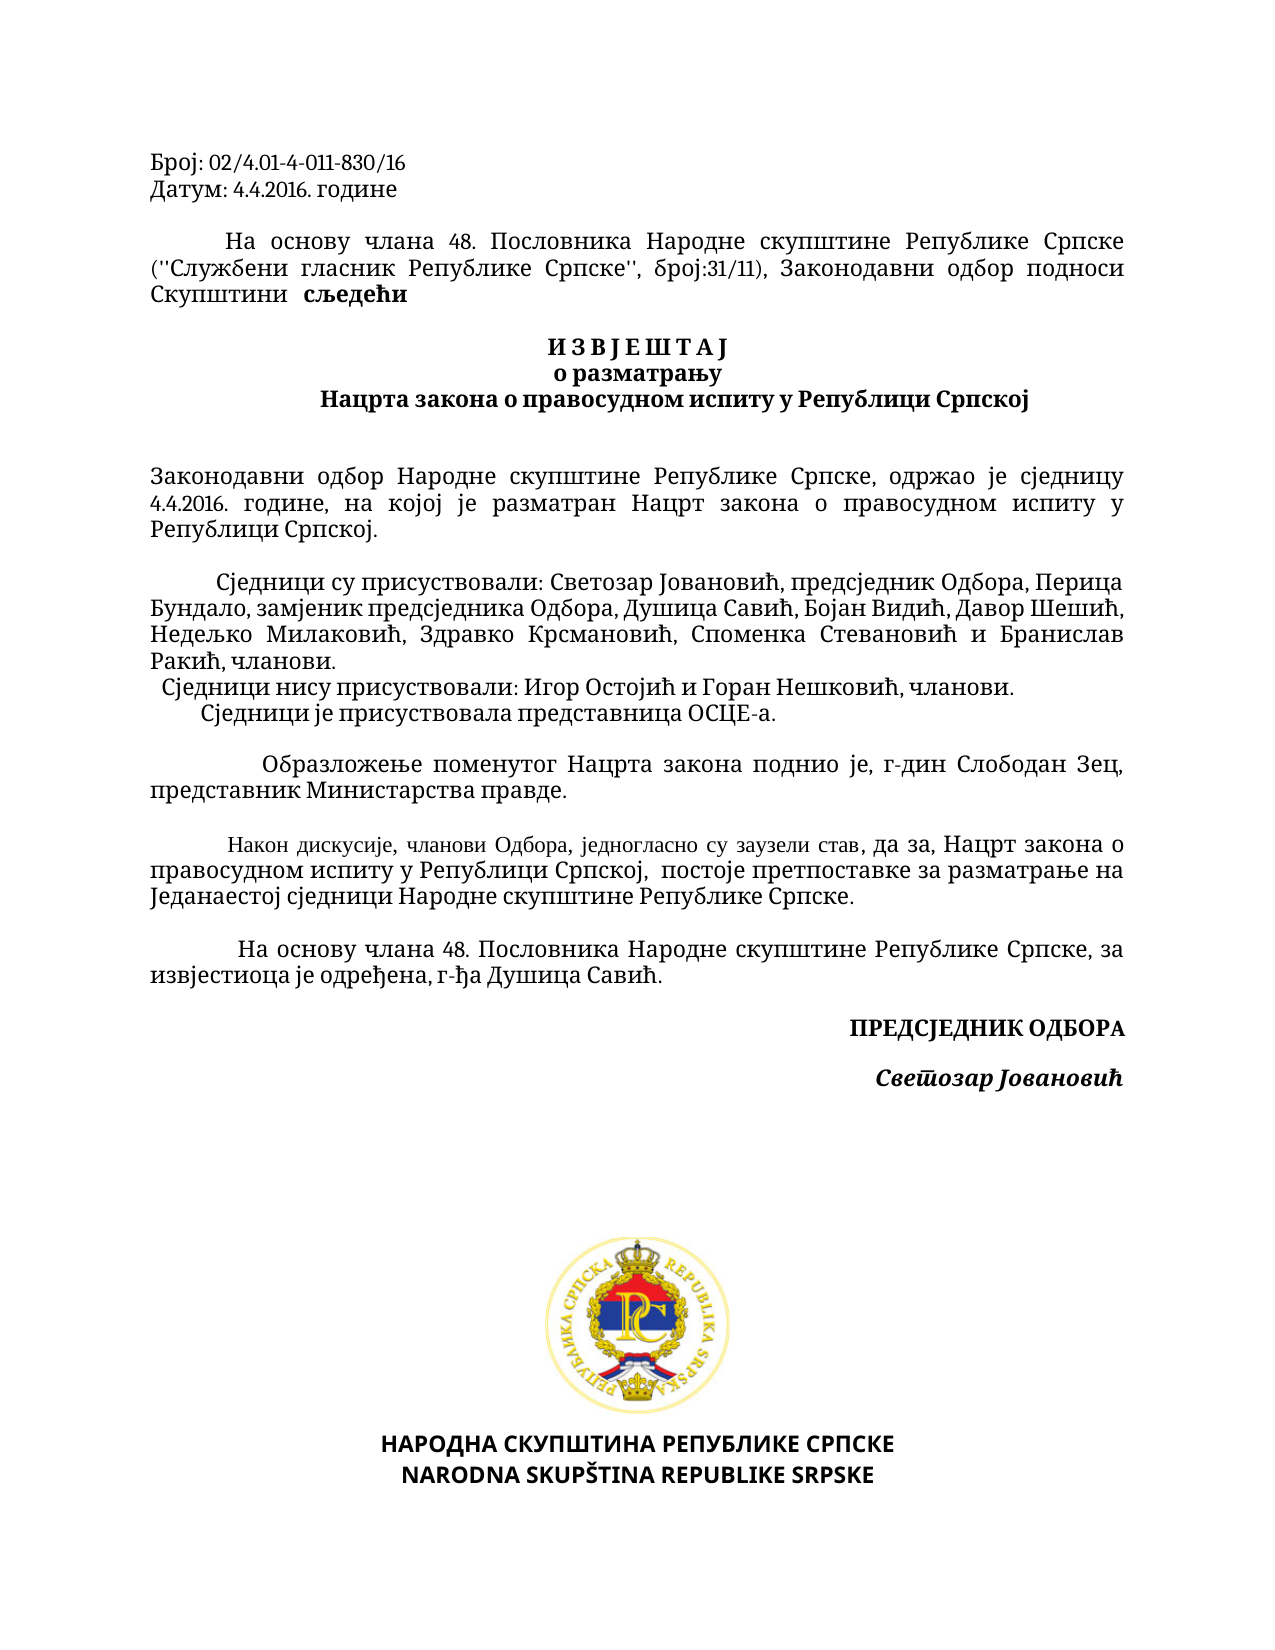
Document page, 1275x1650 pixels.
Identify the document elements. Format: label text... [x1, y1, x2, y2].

text Образложење поменутог Нацрта закона поднио је, г-дин Слободан Зец, представник Министарства правде. [150, 752, 1125, 804]
text Сједници су присуствовали: Светозар Јовановић, предсједник Одбора, Перица Бундало, замјеник предсједника Одбора, Душица Савић, Бојан Видић, Давор Шешић, Недељко Милаковић, Здравко Крсмановић, Споменка Стевановић и Бранислав Ракић, чланови. [150, 569, 1125, 675]
text Светозар Јовановић [150, 1066, 1125, 1093]
text ПРЕДСЈЕДНИК ОДБОРA [150, 1016, 1125, 1042]
text Нацрта закона о правосудном испиту у Републици Српској [225, 387, 1125, 413]
text НАРОДНА СКУПШТИНА РЕПУБЛИКЕ СРПСКЕ [150, 1428, 1125, 1459]
text о разматрању [150, 361, 1125, 387]
text Сједници нису присуствовали: Игор Остојић и Горан Нешковић, чланови. [150, 675, 1125, 701]
text Законодавни одбор Народне скупштине Републике Српске, одржао је сједницу 4.4.2016. године, на којој је разматран Нацрт закона о правосудном испиту у Републици Српској. [150, 413, 1125, 543]
text Сједници је присуствовала представница ОСЦЕ-а. [150, 701, 1125, 727]
text На основу члана 48. Пословника Народне скупштине Републике Српске, за извјестиоца је одређена, г-ђа Душица Савић. [150, 937, 1125, 989]
text На основу члана 48. Пословника Народне скупштине Републике Српске (''Службени гласник Републике Српске'', број:31/11), Законодавни одбор подноси Скупштини сљедећи [150, 229, 1125, 308]
text Након дискусије, чланови Одбора, једногласно су заузели став, да за, Нацрт закона о правосудном испиту у Републици Српској, постоје претпоставке за разматрање на Једанаестој сједници Народне скупштине Републике Српске. [150, 831, 1125, 910]
text И З В Ј Е Ш Т А Ј [150, 334, 1125, 361]
text Датум: 4.4.2016. године [150, 176, 1125, 203]
text NARODNA SKUPŠTINA REPUBLIKE SRPSKE [150, 1459, 1125, 1490]
text Број: 02/4.01-4-011-830/16 [150, 150, 1125, 176]
